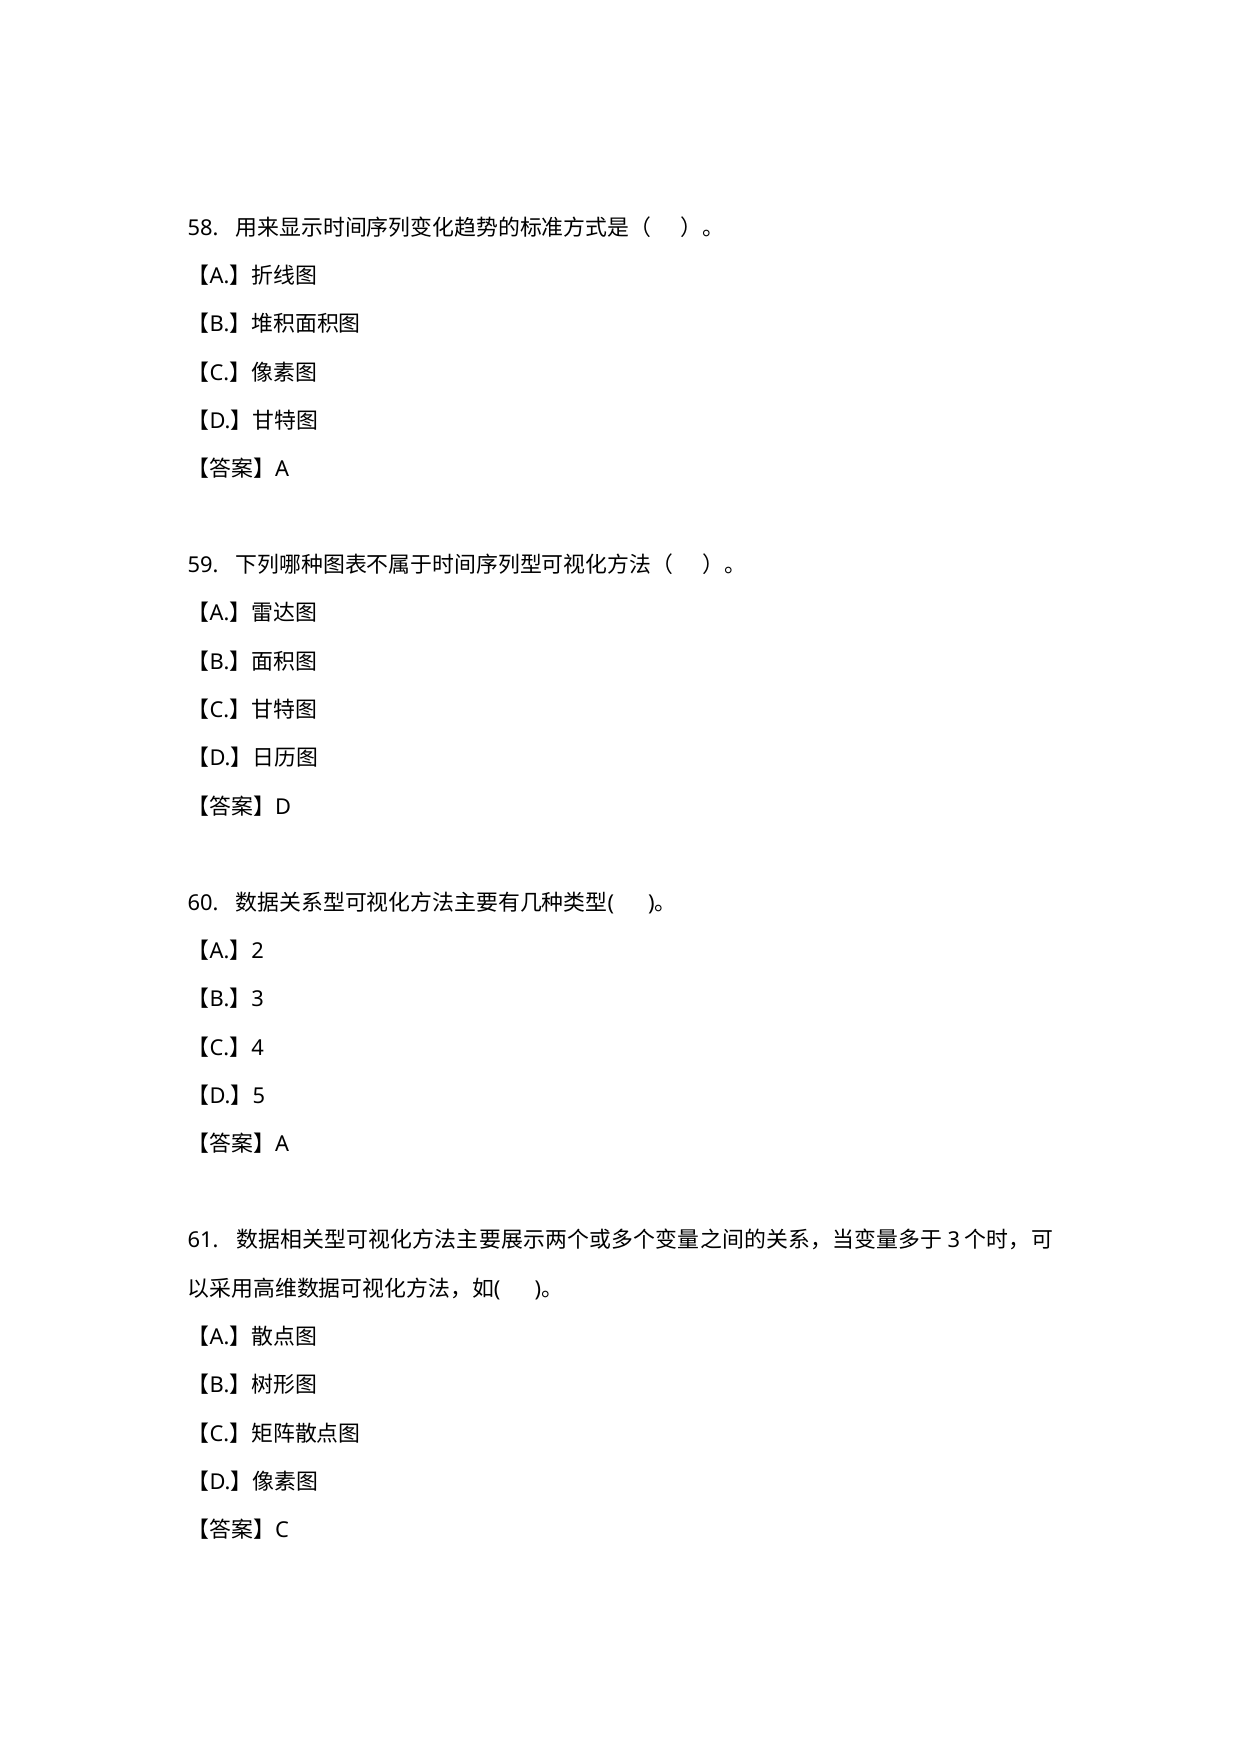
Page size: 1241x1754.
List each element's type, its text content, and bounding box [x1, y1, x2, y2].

list 用来显示时间序列变化趋势的标准方式是（ ）。 [187, 209, 1053, 242]
text 【B.】3 [187, 981, 1053, 1013]
text 【D.】日历图 [187, 740, 1053, 773]
text 【A.】折线图 [187, 258, 1053, 290]
list 数据关系型可视化方法主要有几种类型( )。 [187, 884, 1053, 917]
text 【答案】C [187, 1512, 1053, 1544]
text 【A.】雷达图 [187, 595, 1053, 628]
text 【C.】矩阵散点图 [187, 1415, 1053, 1448]
text 【A.】2 [187, 932, 1053, 965]
text 【答案】A [187, 451, 1053, 483]
list 下列哪种图表不属于时间序列型可视化方法（ ）。 [187, 547, 1053, 579]
text 【B.】面积图 [187, 643, 1053, 676]
text 【D.】甘特图 [187, 403, 1053, 435]
text 【答案】A [187, 1126, 1053, 1158]
text 【C.】像素图 [187, 354, 1053, 387]
text 【D.】5 [187, 1077, 1053, 1110]
text 【C.】4 [187, 1029, 1053, 1062]
text 【C.】甘特图 [187, 692, 1053, 724]
list 数据相关型可视化方法主要展示两个或多个变量之间的关系，当变量多于3个时，可以采用高维数据可视化方法，如( )。 [187, 1222, 1053, 1303]
text 【D.】像素图 [187, 1464, 1053, 1496]
text 【B.】堆积面积图 [187, 306, 1053, 338]
text 【答案】D [187, 788, 1053, 821]
text 【B.】树形图 [187, 1367, 1053, 1399]
text 【A.】散点图 [187, 1319, 1053, 1351]
